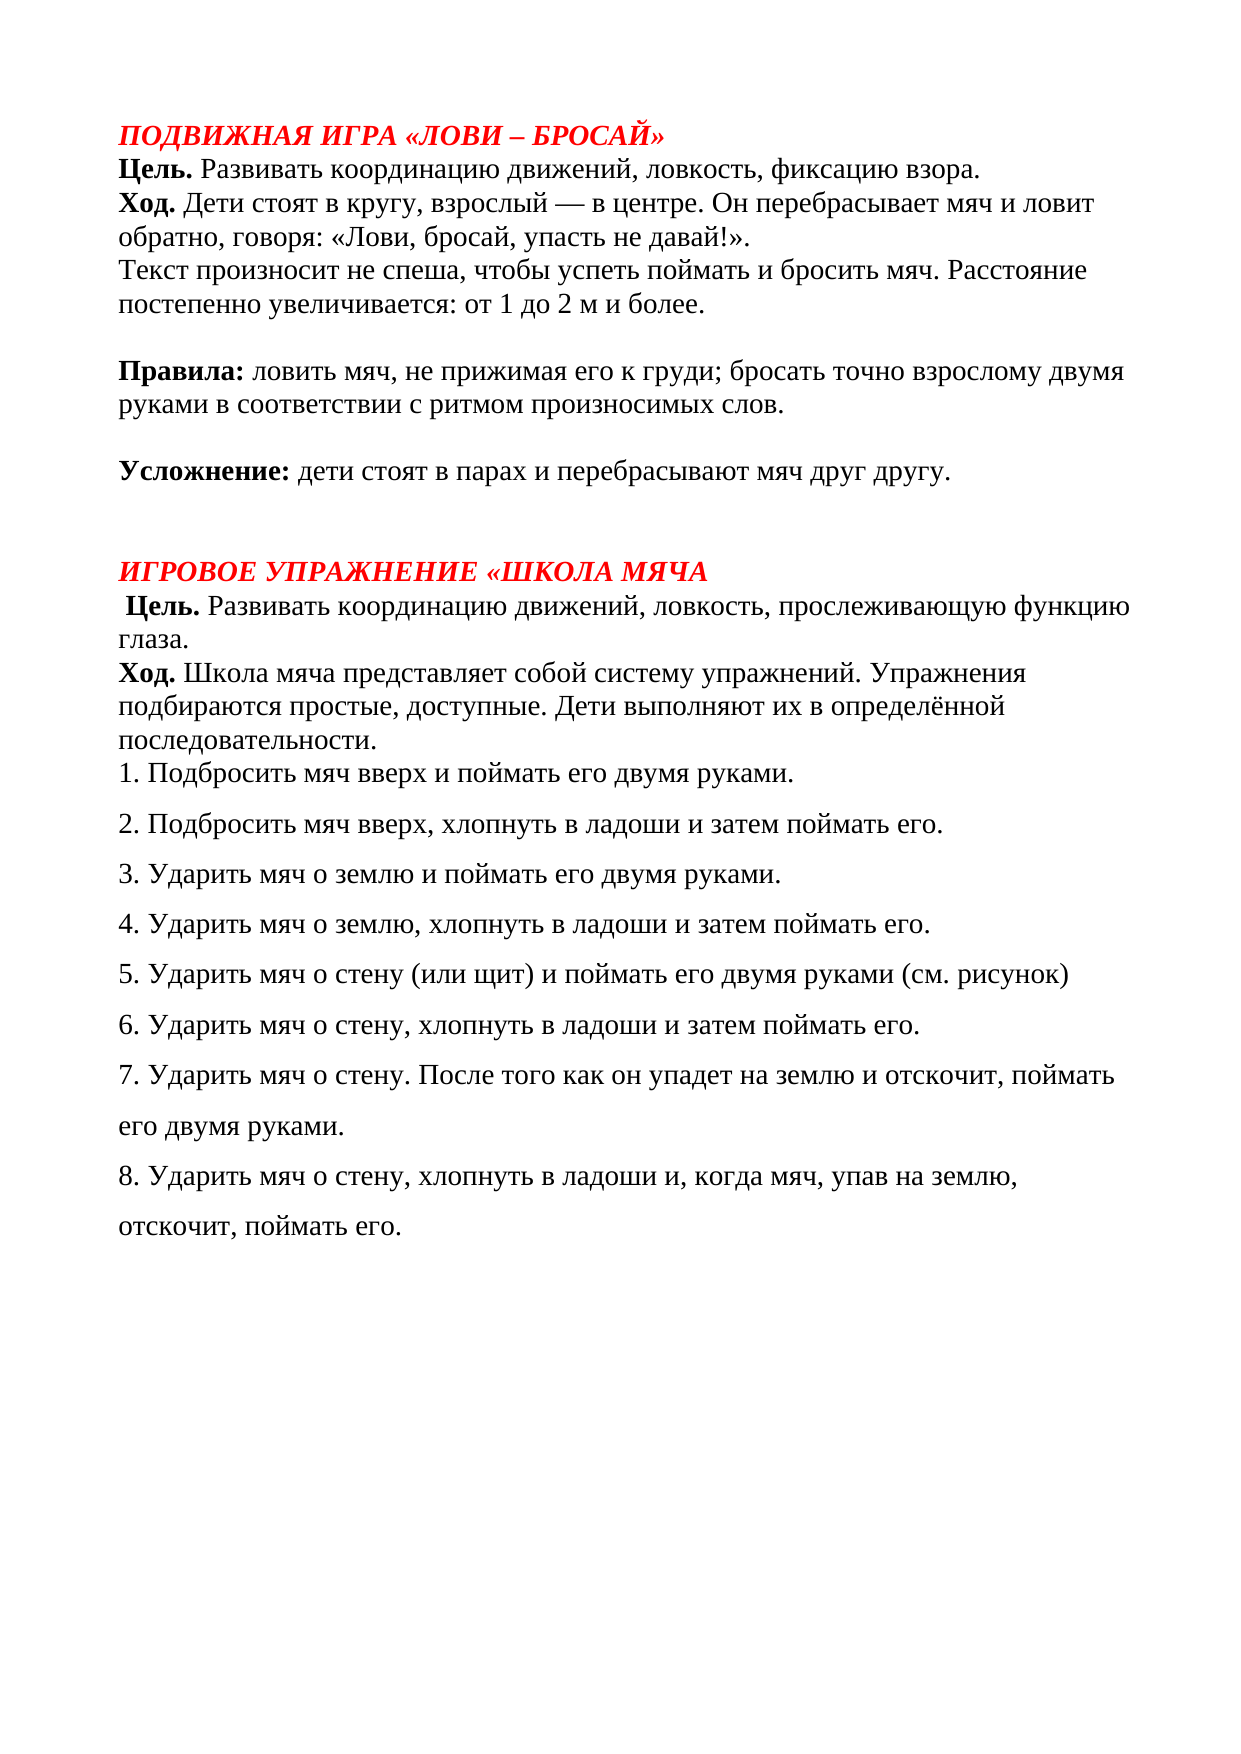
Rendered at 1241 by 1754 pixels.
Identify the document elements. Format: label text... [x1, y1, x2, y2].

text 1. Подбросить мяч вверх и поймать его двумя руками. [118, 755, 1137, 789]
text Усложнение: дети стоят в парах и перебрасывают мяч друг другу. [118, 453, 1137, 487]
text 3. Ударить мяч о землю и поймать его двумя руками. [118, 856, 1137, 889]
text Текст произносит не спеша, чтобы успеть поймать и бросить мяч. Расстояние постепенно увеличивается: от 1 до 2 м и более. [118, 252, 1137, 319]
text 7. Ударить мяч о стену. После того как он упадет на землю и отскочит, поймать его двумя руками. [118, 1057, 1137, 1141]
text 6. Ударить мяч о стену, хлопнуть в ладоши и затем поймать его. [118, 1007, 1137, 1041]
text 2. Подбросить мяч вверх, хлопнуть в ладоши и затем поймать его. [118, 806, 1137, 839]
text Цель. Развивать координацию движений, ловкость, прослеживающую функцию глаза. [118, 588, 1137, 655]
text Цель. Развивать координацию движений, ловкость, фиксацию взора. [118, 152, 1137, 185]
text 4. Ударить мяч о землю, хлопнуть в ладоши и затем поймать его. [118, 906, 1137, 940]
text 8. Ударить мяч о стену, хлопнуть в ладоши и, когда мяч, упав на землю, отскочит, поймать его. [118, 1158, 1137, 1242]
text Правила: ловить мяч, не прижимая его к груди; бросать точно взрослому двумя руками в соответствии с ритмом произносимых слов. [118, 353, 1137, 420]
text ПОДВИЖНАЯ ИГРА «ЛОВИ – БРОСАЙ» [118, 118, 1137, 152]
text 5. Ударить мяч о стену (или щит) и поймать его двумя руками (см. рисунок) [118, 957, 1137, 990]
text ИГРОВОЕ УПРАЖНЕНИЕ «ШКОЛА МЯЧА [118, 554, 1137, 588]
text Ход. Школа мяча представляет собой систему упражнений. Упражнения подбираются простые, доступные. Дети выполняют их в определённой последовательности. [118, 655, 1137, 755]
text Ход. Дети стоят в кругу, взрослый — в центре. Он перебрасывает мяч и ловит обратно, говоря: «Лови, бросай, упасть нe давай!». [118, 185, 1137, 252]
